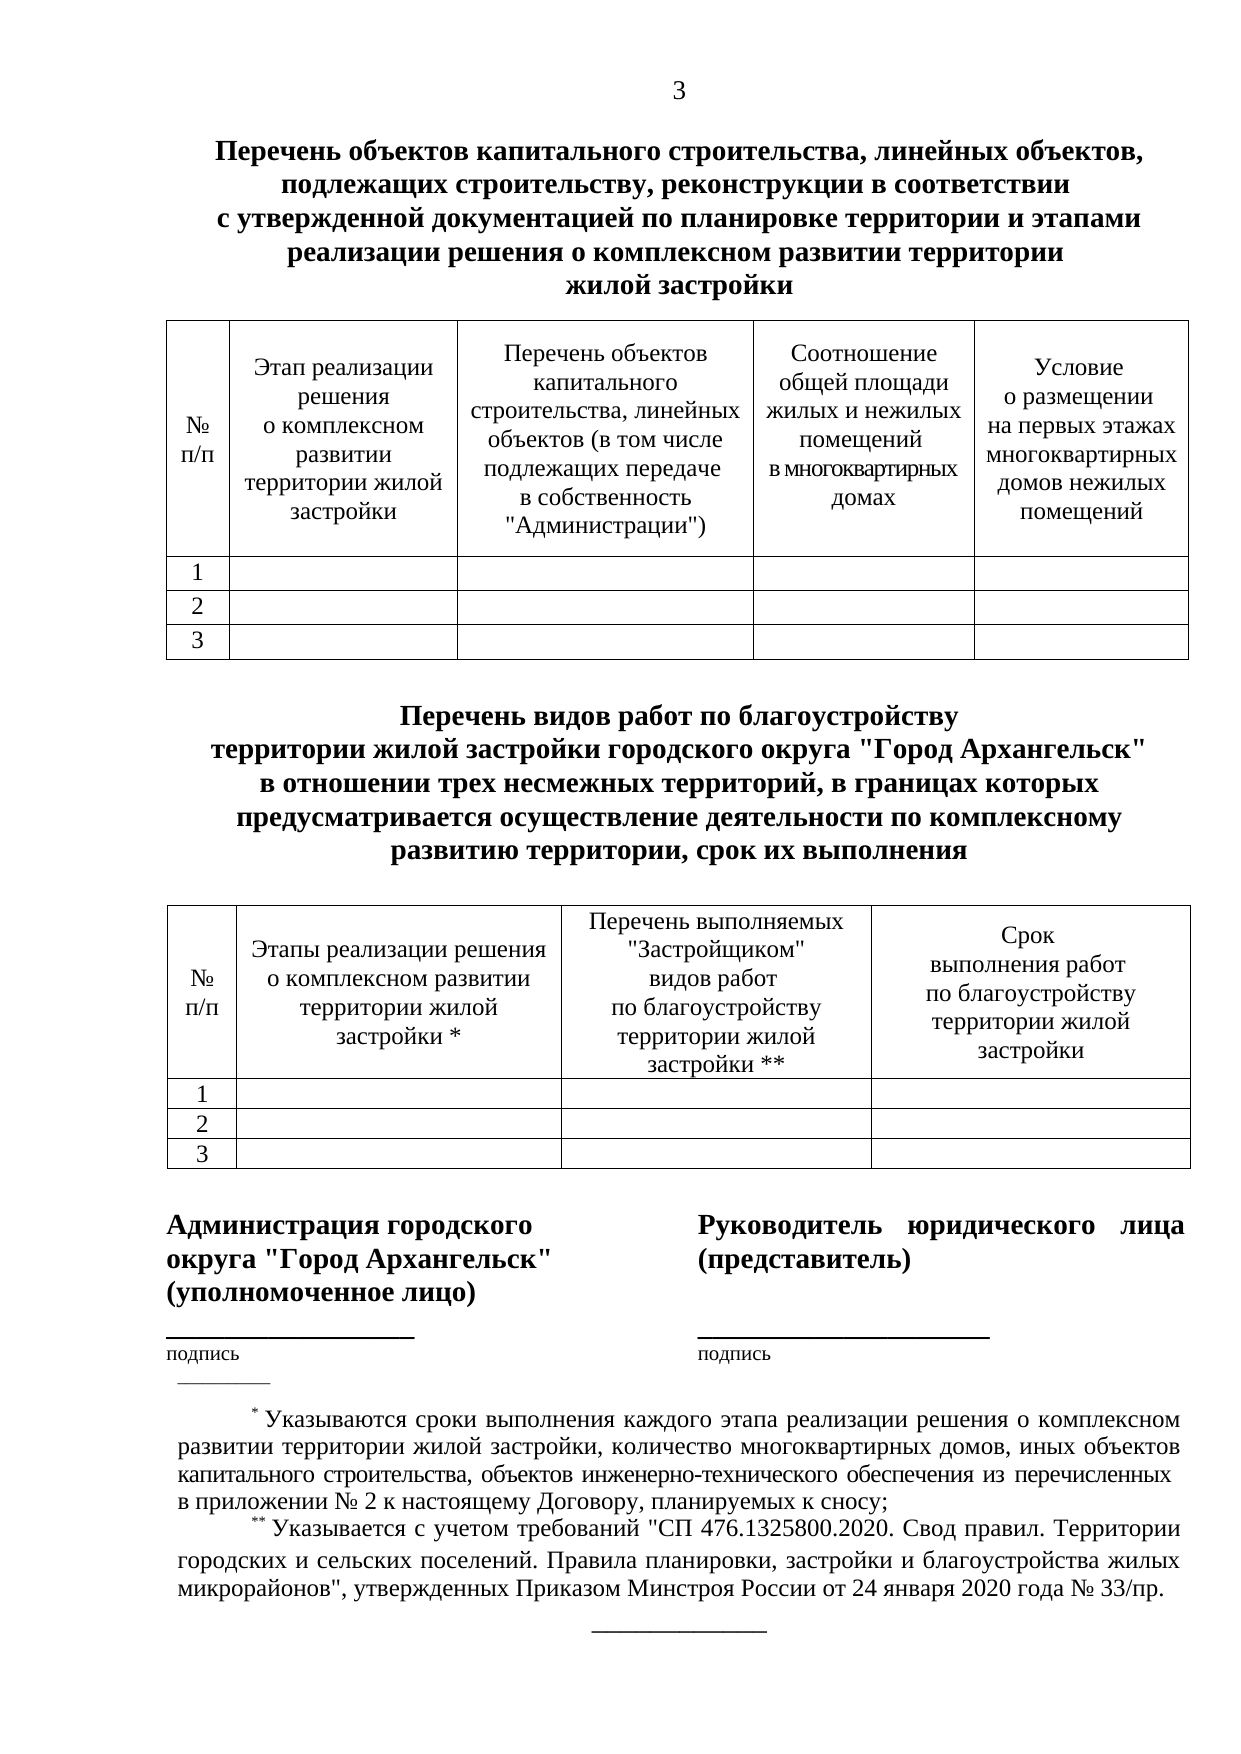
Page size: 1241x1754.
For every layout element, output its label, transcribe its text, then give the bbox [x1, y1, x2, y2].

table_cell 3 [167, 625, 229, 658]
text ___________ [177, 1367, 1181, 1400]
table_cell [975, 625, 1188, 658]
table_cell 2 [168, 1109, 236, 1138]
text ** Указывается с учетом требований "СП 476.1325800.2020. Свод правил. Территории городских и сельских поселений. Правила планировки, застройки и благоустройства жилых микрорайонов", утвержденных Приказом Минстроя России от 24 января 2020 года № 33/пр. [177, 1515, 1181, 1602]
table_header Руководитель юридического лица (представитель) ____________________ подпись [698, 1174, 1185, 1367]
table_cell [975, 591, 1188, 624]
text Перечень видов работ по благоустройству [177, 698, 1181, 732]
table_cell [562, 1109, 871, 1138]
table_header Этап реализации решения о комплексном развитии территории жилой застройки [230, 321, 457, 556]
table_cell [237, 1079, 561, 1108]
table_header № п/п [167, 321, 229, 556]
table_cell [562, 1079, 871, 1108]
table_cell [458, 591, 753, 624]
table_cell [230, 625, 457, 658]
table_cell 1 [168, 1079, 236, 1108]
table_cell [237, 1139, 561, 1168]
table_cell [230, 557, 457, 590]
table_header № п/п [168, 906, 236, 1078]
table_header Перечень выполняемых "Застройщиком" видов работ по благоустройству территории жилой застройки ** [562, 906, 871, 1078]
table_cell [872, 1079, 1190, 1108]
table_cell [458, 557, 753, 590]
table_header Перечень объектов капитального строительства, линейных объектов (в том числе подлежащих передаче в собственность "Администрации") [458, 321, 753, 556]
text в отношении трех несмежных территорий, в границах которых предусматривается осуществление деятельности по комплексному развитию территории, срок их выполнения [177, 765, 1181, 866]
text территории жилой застройки городского округа "Город Архангельск" [177, 732, 1181, 765]
table_header Соотношение общей площади жилых и нежилых помещений в многоквартирных домах [754, 321, 974, 556]
table_cell [872, 1139, 1190, 1168]
table_cell [754, 591, 974, 624]
table_cell [562, 1139, 871, 1168]
table_header Администрация городского округа "Город Архангельск" (уполномоченное лицо) _________________ подпись [166, 1174, 698, 1367]
text Перечень объектов капитального строительства, линейных объектов, подлежащих строительству, реконструкции в соответствии с утвержденной документацией по планировке территории и этапами реализации решения о комплексном развитии территории жилой застройки [177, 133, 1181, 301]
text ____________ [177, 1602, 1181, 1635]
table_cell [872, 1109, 1190, 1138]
table_header Срок выполнения работ по благоустройству территории жилой застройки [872, 906, 1190, 1078]
table_header Условие о размещении на первых этажах многоквартирных домов нежилых помещений [975, 321, 1188, 556]
table_cell 2 [167, 591, 229, 624]
table_header Этапы реализации решения о комплексном развитии территории жилой застройки * [237, 906, 561, 1078]
table_cell [754, 557, 974, 590]
table_cell [975, 557, 1188, 590]
text * Указываются сроки выполнения каждого этапа реализации решения о комплексном развитии территории жилой застройки, количество многоквартирных домов, иных объектов капитального строительства, объектов инженерно-технического обеспечения из перечисленных в приложении № 2 к настоящему Договору, планируемых к сносу; [177, 1405, 1181, 1515]
table_cell [458, 625, 753, 658]
table_cell [754, 625, 974, 658]
table_cell [237, 1109, 561, 1138]
table_cell 1 [167, 557, 229, 590]
table_cell [230, 591, 457, 624]
table_cell 3 [168, 1139, 236, 1168]
